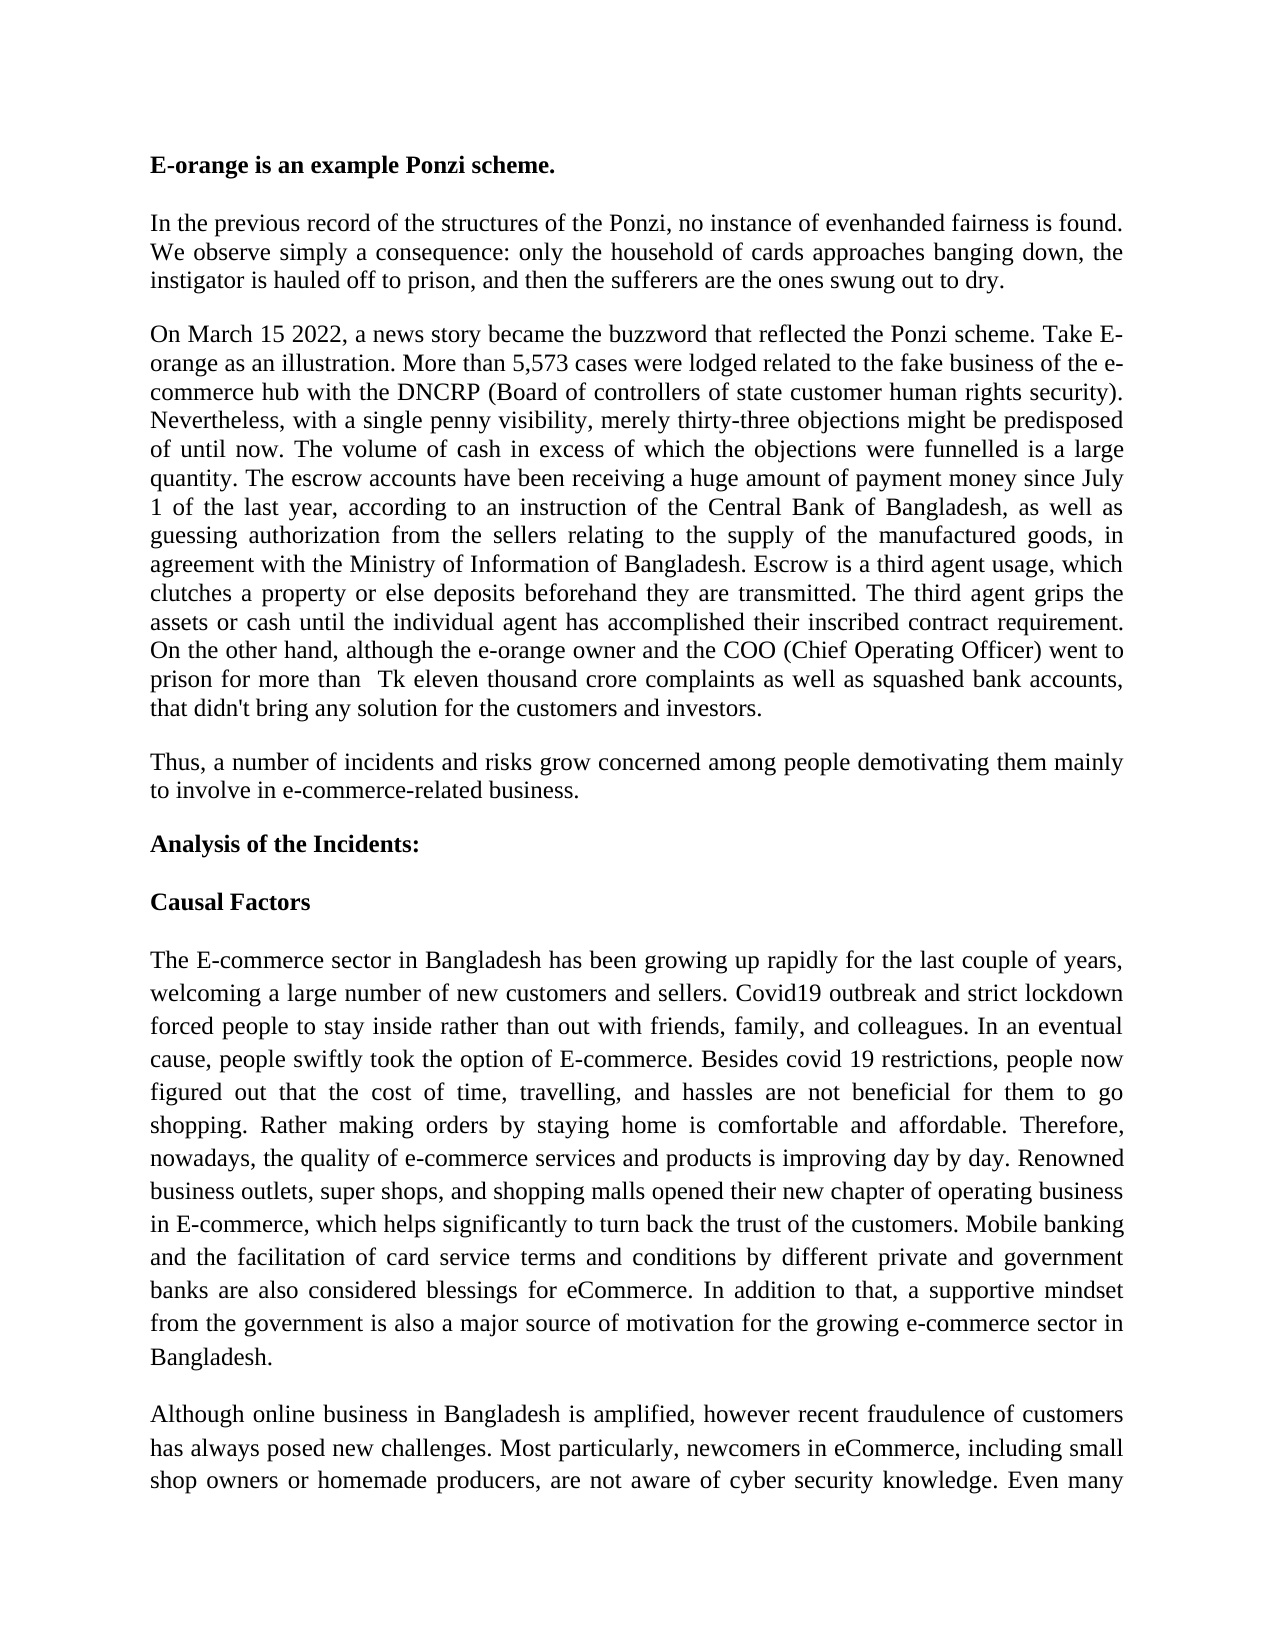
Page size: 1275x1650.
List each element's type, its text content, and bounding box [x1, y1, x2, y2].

text E-orange is an example Ponzi scheme. [150, 150, 1125, 179]
text Analysis of the Incidents: [150, 829, 1125, 858]
text In the previous record of the structures of the Ponzi, no instance of evenhanded fairness is found. We observe simply a consequence: only the household of cards approaches banging down, the instigator is hauled off to prison, and then the sufferers are the ones swung out to dry. [150, 208, 1125, 294]
text Thus, a number of incidents and risks grow concerned among people demotivating them mainly to involve in e-commerce-related business. [150, 747, 1125, 804]
text On March 15 2022, a news story became the buzzword that reflected the Ponzi scheme. Take E-orange as an illustration. More than 5,573 cases were lodged related to the fake business of the e-commerce hub with the DNCRP (Board of controllers of state customer human rights security). Nevertheless, with a single penny visibility, merely thirty-three objections might be predisposed of until now. The volume of cash in excess of which the objections were funnelled is a large quantity. The escrow accounts have been receiving a huge amount of payment money since July 1 of the last year, according to an instruction of the Central Bank of Bangladesh, as well as guessing authorization from the sellers relating to the supply of the manufactured goods, in agreement with the Ministry of Information of Bangladesh. Escrow is a third agent usage, which clutches a property or else deposits beforehand they are transmitted. The third agent grips the assets or cash until the individual agent has accomplished their inscribed contract requirement. On the other hand, although the e-orange owner and the COO (Chief Operating Officer) went to prison for more than Tk eleven thousand crore complaints as well as squashed bank accounts, that didn't bring any solution for the customers and investors. [150, 319, 1125, 722]
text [150, 1399, 1125, 1494]
text Causal Factors [150, 887, 1125, 916]
text The E-commerce sector in Bangladesh has been growing up rapidly for the last couple of years, welcoming a large number of new customers and sellers. Covid19 outbreak and strict lockdown forced people to stay inside rather than out with friends, family, and colleagues. In an eventual cause, people swiftly took the option of E-commerce. Besides covid 19 restrictions, people now figured out that the cost of time, travelling, and hassles are not beneficial for them to go shopping. Rather making orders by staying home is comfortable and affordable. Therefore, nowadays, the quality of e-commerce services and products is improving day by day. Renowned business outlets, super shops, and shopping malls opened their new chapter of operating business in E-commerce, which helps significantly to turn back the trust of the customers. Mobile banking and the facilitation of card service terms and conditions by different private and government banks are also considered blessings for eCommerce. In addition to that, a supportive mindset from the government is also a major source of motivation for the growing e-commerce sector in Bangladesh. [150, 945, 1125, 1370]
